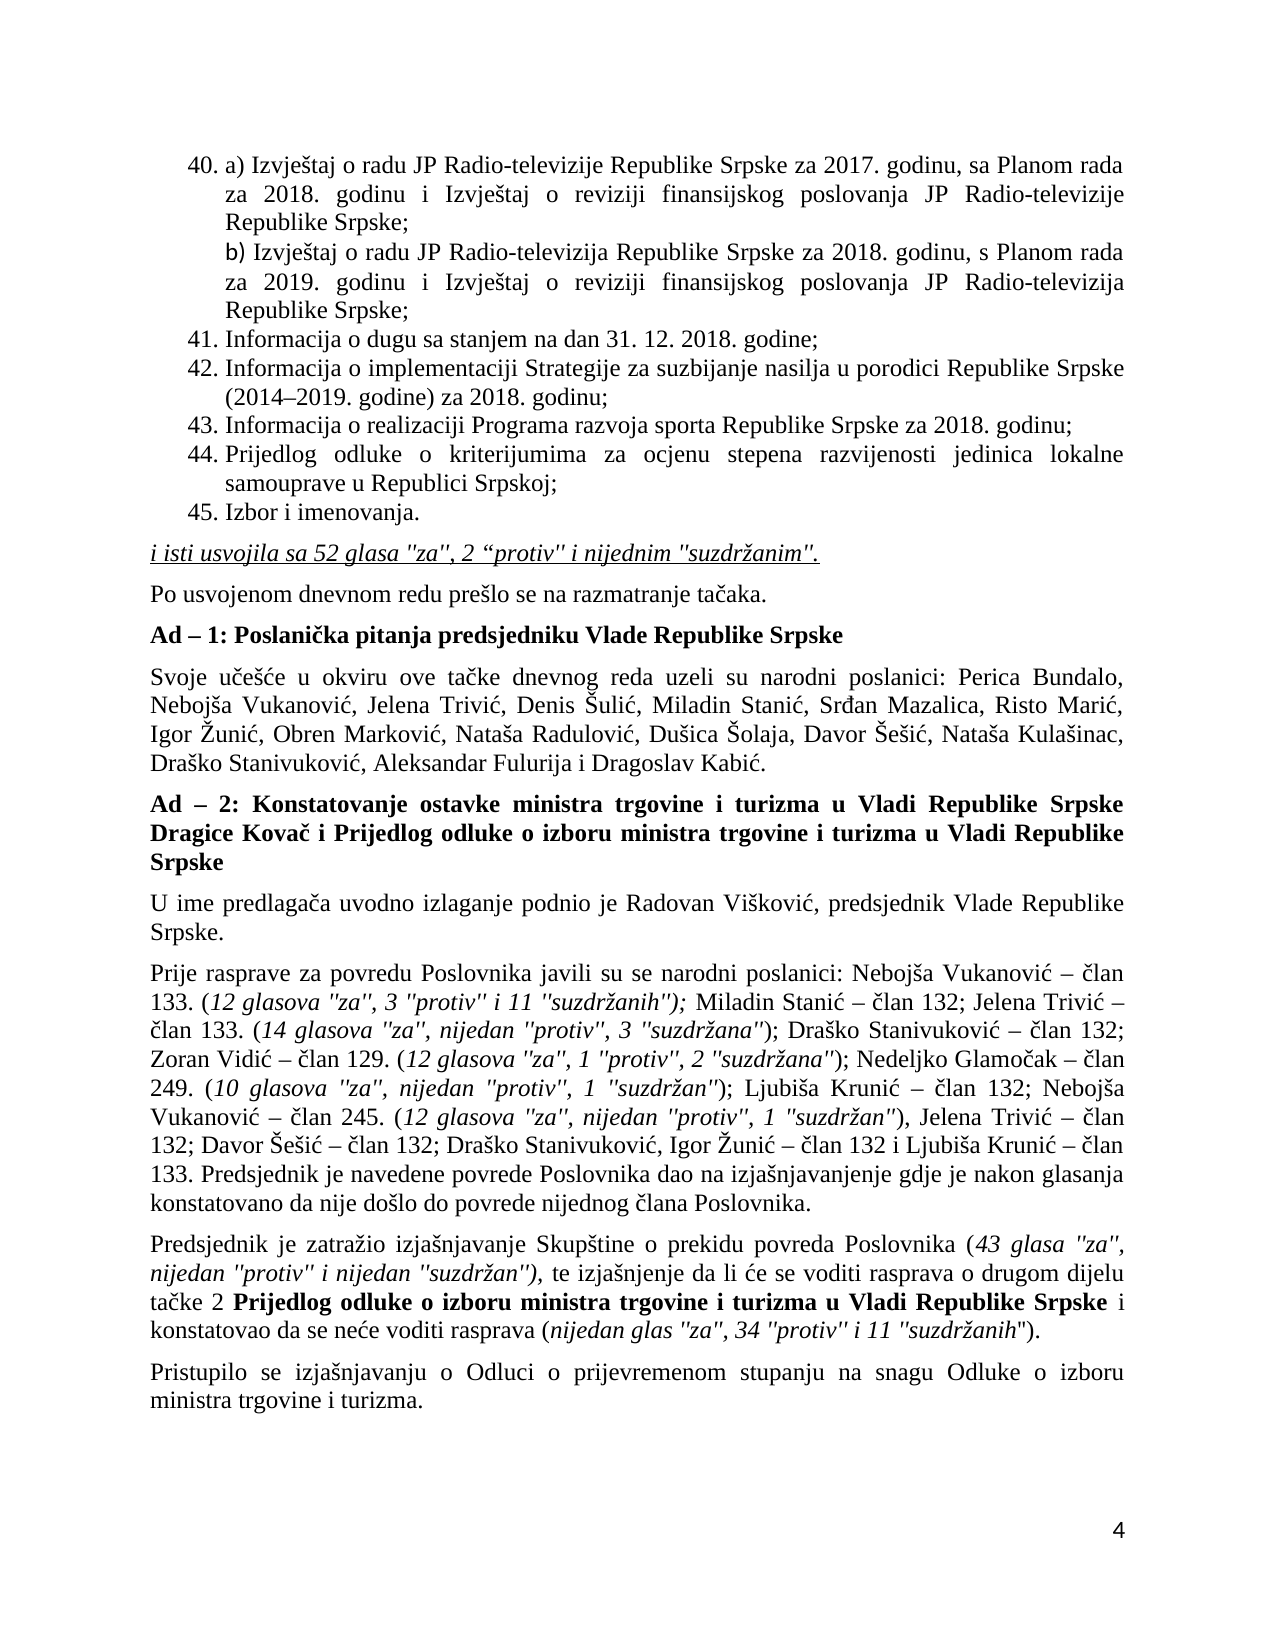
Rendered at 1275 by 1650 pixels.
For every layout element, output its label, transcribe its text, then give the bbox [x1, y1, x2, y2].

text Po usvojenom dnevnom redu prešlo se na razmatranje tačaka. [150, 579, 1125, 608]
text Ad – 1: Poslanička pitanja predsjedniku Vlade Republike Srpske [150, 621, 1125, 649]
list b) Izvještaj o radu JP Radio-televizija Republike Srpske za 2018. godinu, s Planom rada za 2019. godinu i Izvještaj o reviziji finansijskog poslovanja JP Radio-televizija Republike Srpske; [225, 236, 1125, 324]
list Informacija o dugu sa stanjem na dan 31. 12. 2018. godine; [187, 324, 1125, 353]
text Svoje učešće u okviru ove tačke dnevnog reda uzeli su narodni poslanici: Perica Bundalo, Nebojša Vukanović, Jelena Trivić, Denis Šulić, Miladin Stanić, Srđan Mazalica, Risto Marić, Igor Žunić, Obren Marković, Nataša Radulović, Dušica Šolaja, Davor Šešić, Nataša Kulašinac, Draško Stanivuković, Aleksandar Fulurija i Dragoslav Kabić. [150, 662, 1125, 777]
list Prijedlog odluke o kriterijumima za ocjenu stepena razvijenosti jedinica lokalne samouprave u Republici Srpskoj; [187, 439, 1125, 497]
list a) Izvještaj o radu JP Radio-televizije Republike Srpske za 2017. godinu, sa Planom rada za 2018. godinu i Izvještaj o reviziji finansijskog poslovanja JP Radio-televizije Republike Srpske; [187, 150, 1125, 236]
list Izbor i imenovanja. [187, 497, 1125, 526]
text Prije rasprave za povredu Poslovnika javili su se narodni poslanici: Nebojša Vukanović – član 133. (12 glasova ''za'', 3 ''protiv'' i 11 ''suzdržanih''); Miladin Stanić – član 132; Jelena Trivić – član 133. (14 glasova ''za'', nijedan ''protiv'', 3 ''suzdržana''); Draško Stanivuković – član 132; Zoran Vidić – član 129. (12 glasova ''za'', 1 ''protiv'', 2 ''suzdržana''); Nedeljko Glamočak – član 249. (10 glasova ''za'', nijedan ''protiv'', 1 ''suzdržan''); Ljubiša Krunić – član 132; Nebojša Vukanović – član 245. (12 glasova ''za'', nijedan ''protiv'', 1 ''suzdržan''), Jelena Trivić – član 132; Davor Šešić – član 132; Draško Stanivuković, Igor Žunić – član 132 i Ljubiša Krunić – član 133. Predsjednik je navedene povrede Poslovnika dao na izjašnjavanjenje gdje je nakon glasanja konstatovano da nije došlo do povrede nijednog člana Poslovnika. [150, 958, 1125, 1217]
text Ad – 2: Konstatovanje ostavke ministra trgovine i turizma u Vladi Republike Srpske Dragice Kovač i Prijedlog odluke o izboru ministra trgovine i turizma u Vladi Republike Srpske [150, 789, 1125, 876]
text i isti usvojila sa 52 glasa ''za'', 2 “protiv'' i nijednim ''suzdržanim''. [150, 538, 1125, 567]
text Pristupilo se izjašnjavanju o Odluci o prijevremenom stupanju na snagu Odluke o izboru ministra trgovine i turizma. [150, 1357, 1125, 1414]
list Informacija o realizaciji Programa razvoja sporta Republike Srpske za 2018. godinu; [187, 411, 1125, 439]
list Informacija o implementaciji Strategije za suzbijanje nasilja u porodici Republike Srpske (2014–2019. godine) za 2018. godinu; [187, 353, 1125, 411]
text Predsjednik je zatražio izjašnjavanje Skupštine o prekidu povreda Poslovnika (43 glasa ''za'', nijedan ''protiv'' i nijedan ''suzdržan''), te izjašnjenje da li će se voditi rasprava o drugom dijelu tačke 2 Prijedlog odluke o izboru ministra trgovine i turizma u Vladi Republike Srpske i konstatovao da se neće voditi rasprava (nijedan glas ''za'', 34 ''protiv'' i 11 ''suzdržanih''). [150, 1229, 1125, 1344]
text U ime predlagača uvodno izlaganje podnio je Radovan Višković, predsjednik Vlade Republike Srpske. [150, 888, 1125, 946]
